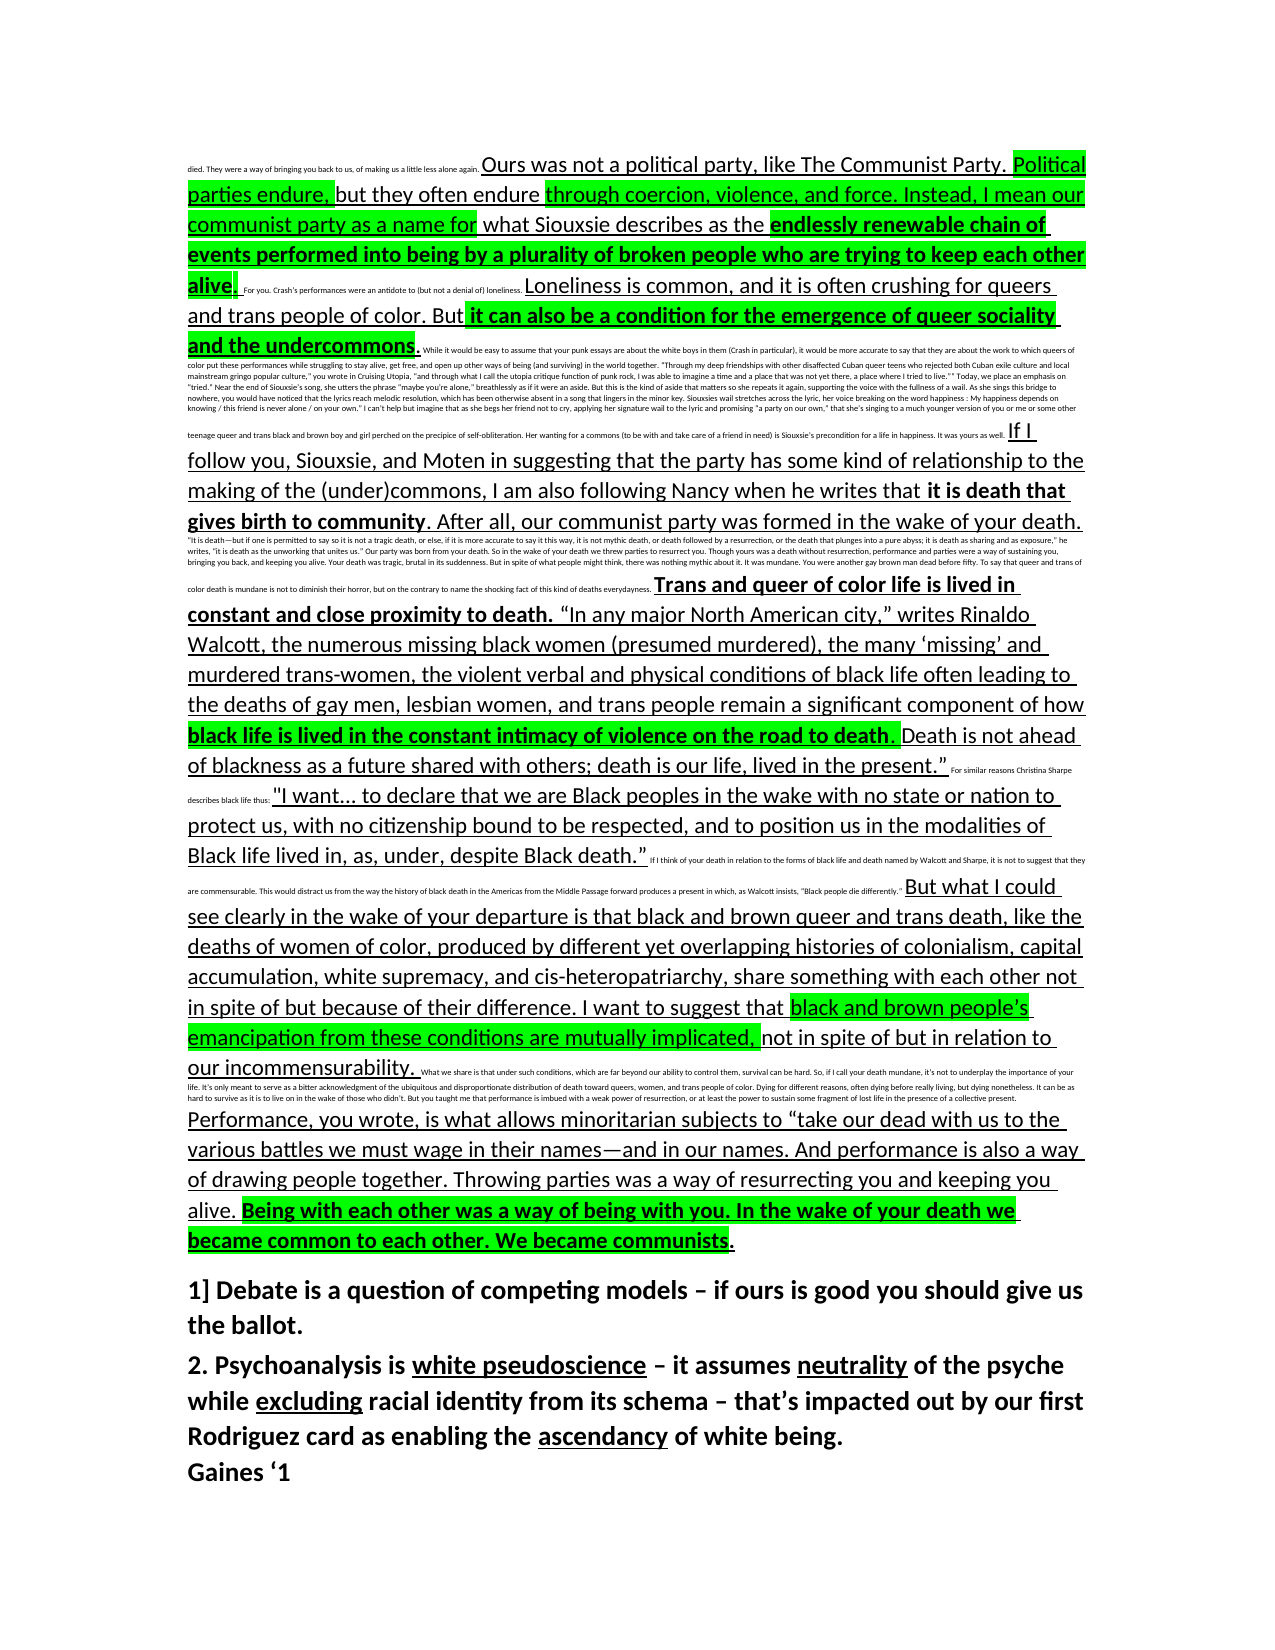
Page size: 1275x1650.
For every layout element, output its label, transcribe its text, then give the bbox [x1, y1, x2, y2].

subtitle 1] Debate is a question of competing models – if ours is good you should give us the ballot. [187, 1273, 1087, 1342]
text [187, 150, 1087, 1254]
subtitle 2. Psychoanalysis is white pseudoscience – it assumes neutrality of the psyche while excluding racial identity from its schema – that’s impacted out by our first Rodriguez card as enabling the ascendancy of white being. [187, 1348, 1087, 1453]
text Gaines ‘1 [187, 1455, 1087, 1488]
